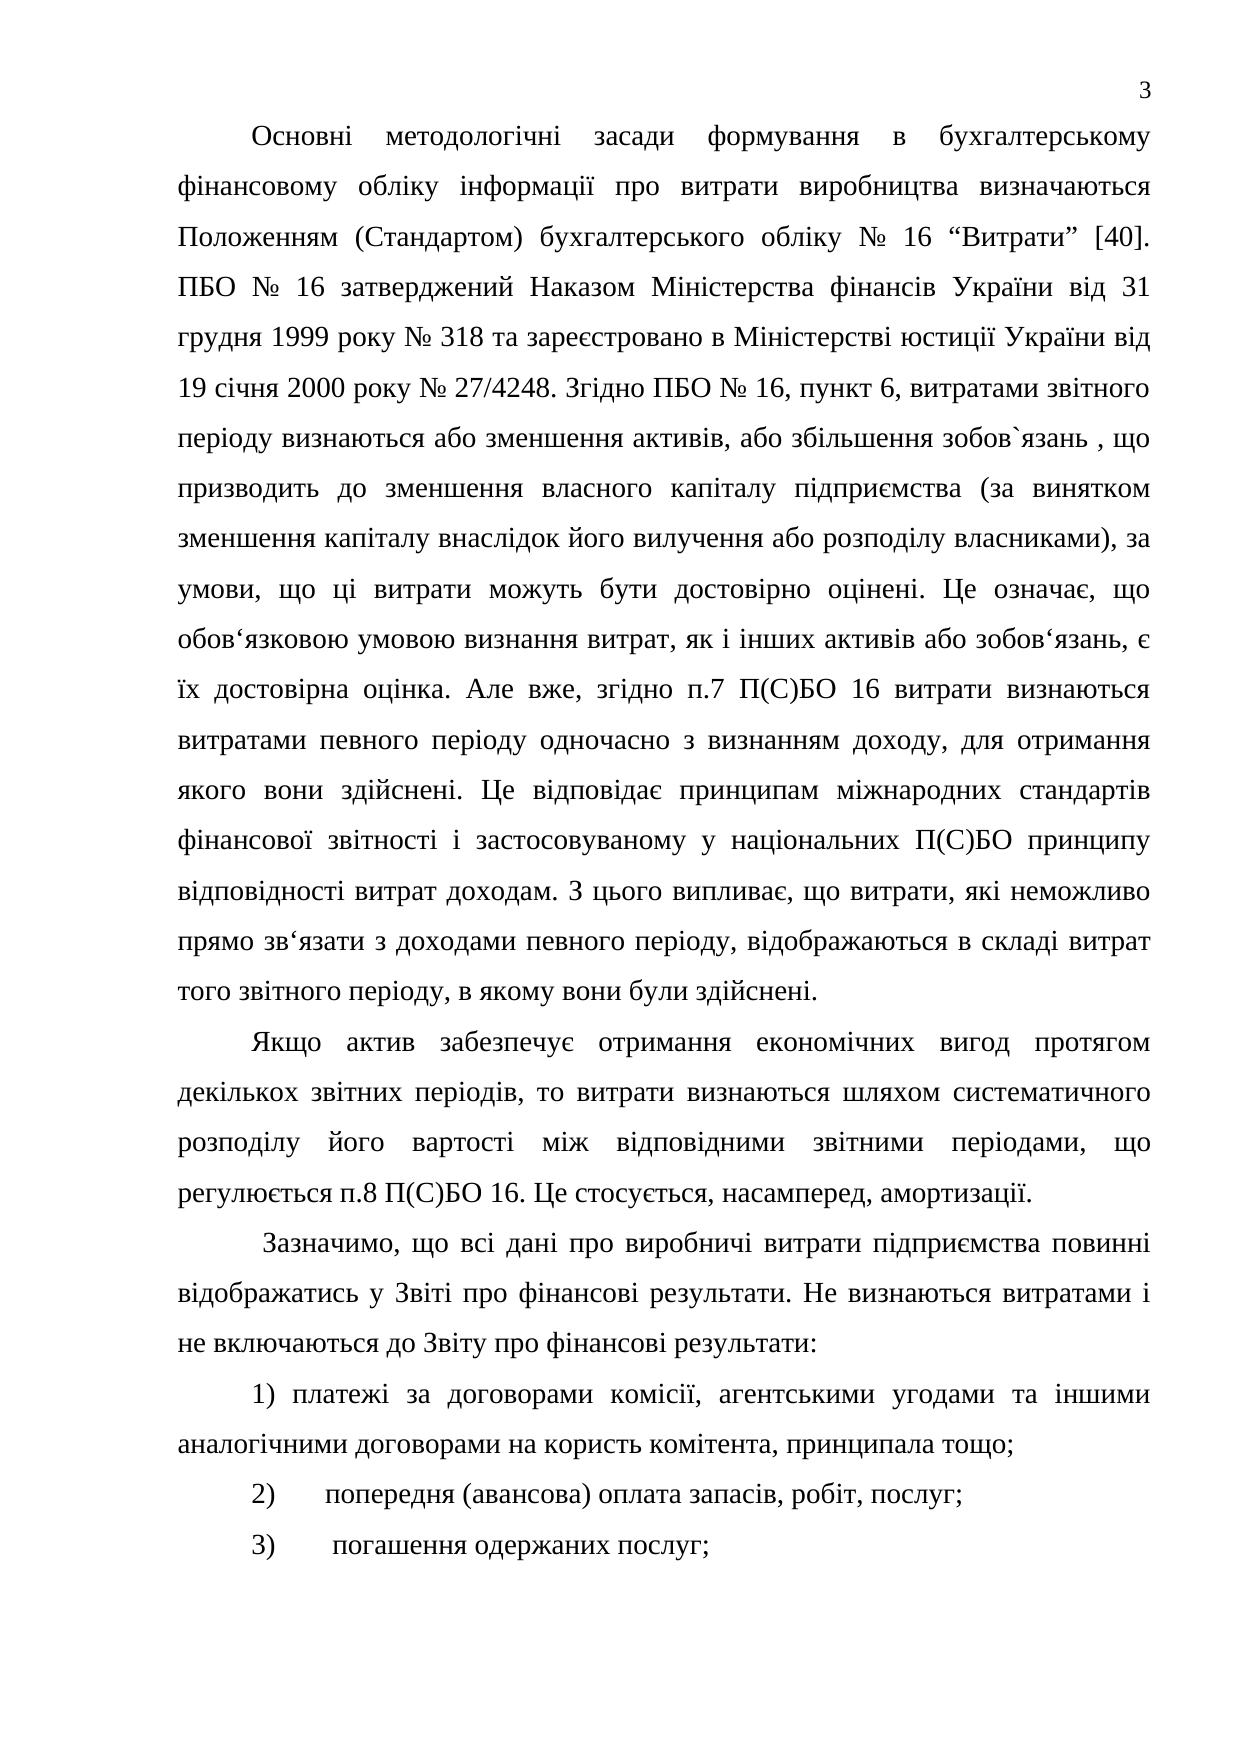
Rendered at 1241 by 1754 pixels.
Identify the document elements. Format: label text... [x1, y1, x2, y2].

text 1) платежі за договорами комісії, агентськими угодами та іншими аналогічними договорами на користь комітента, принципала тощо; [177, 1376, 1152, 1460]
text Якщо актив забезпечує отримання економічних вигод протягом декількох звітних періодів, то витрати визнаються шляхом систематичного розподілу його вартості між відповідними звітними періодами, що регулюється п.8 П(С)БО 16. Це стосується, насамперед, амортизації. [177, 1024, 1152, 1208]
list попередня (авансова) оплата запасів, робіт, послуг; [177, 1477, 1152, 1510]
list погашення одержаних послуг; [177, 1527, 1152, 1560]
text Зазначимо, що всі дані про виробничі витрати підприємства повинні відображатись у Звіті про фінансові результати. Не визнаються витратами і не включаються до Звіту про фінансові результати: [177, 1225, 1152, 1359]
text Основні методологічні засади формування в бухгалтерському фінансовому обліку інформації про витрати виробництва визначаються Положенням (Стандартом) бухгалтерського обліку № 16 “Витрати” [40]. ПБО № 16 затверджений Наказом Міністерства фінансів України від 31 грудня 1999 року № 318 та зареєстровано в Міністерстві юстиції України від 19 січня 2000 року № 27/4248. Згідно ПБО № 16, пункт 6, витратами звітного періоду визнаються або зменшення активів, або збільшення зобов`язань , що призводить до зменшення власного капіталу підприємства (за винятком зменшення капіталу внаслідок його вилучення або розподілу власниками), за умови, що ці витрати можуть бути достовірно оцінені. Це означає, що обов‘язковою умовою визнання витрат, як і інших активів або зобов‘язань, є їх достовірна оцінка. Але вже, згідно п.7 П(С)БО 16 витрати визнаються витратами певного періоду одночасно з визнанням доходу, для отримання якого вони здійснені. Це відповідає принципам міжнародних стандартів фінансової звітності і застосовуваному у національних П(С)БО принципу відповідності витрат доходам. З цього випливає, що витрати, які неможливо прямо зв‘язати з доходами певного періоду, відображаються в складі витрат того звітного періоду, в якому вони були здійснені. [177, 118, 1152, 1007]
